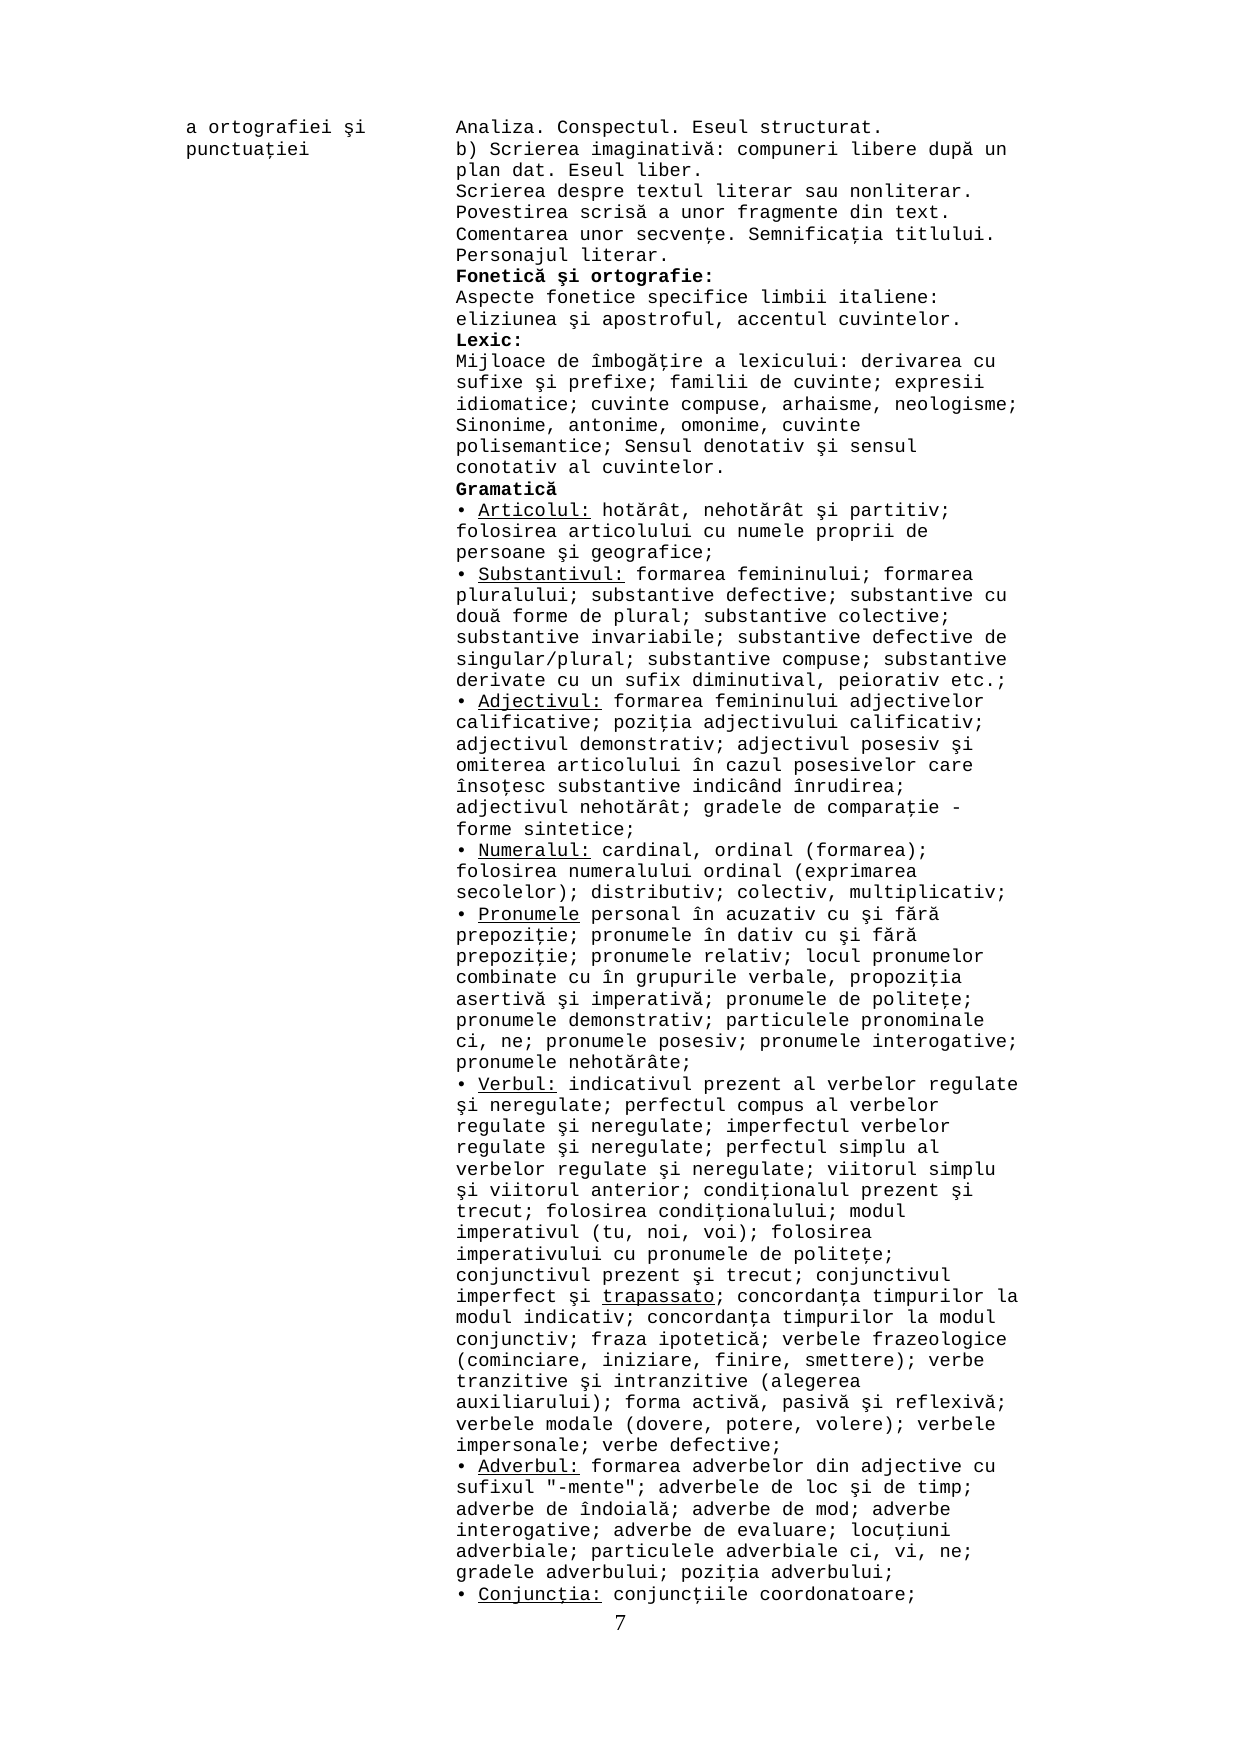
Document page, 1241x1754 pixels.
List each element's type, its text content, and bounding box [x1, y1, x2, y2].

text Aspecte fonetice specifice limbii italiene: [118, 288, 1122, 309]
text verbelor regulate şi neregulate; viitorul simplu [118, 1159, 1122, 1181]
text pronumele nehotărâte; [118, 1053, 1122, 1074]
text adjectivul demonstrativ; adjectivul posesiv şi [118, 734, 1122, 756]
text Comentarea unor secvenţe. Semnificaţia titlului. [118, 224, 1122, 246]
text • Substantivul: formarea femininului; formarea [118, 564, 1122, 586]
text • Numeralul: cardinal, ordinal (formarea); [118, 841, 1122, 862]
text • Pronumele personal în acuzativ cu şi fără [118, 904, 1122, 926]
text pluralului; substantive defective; substantive cu [118, 586, 1122, 607]
text însoţesc substantive indicând înrudirea; [118, 777, 1122, 798]
text imperfect şi trapassato; concordanţa timpurilor la [118, 1287, 1122, 1308]
text două forme de plural; substantive colective; [118, 607, 1122, 628]
text conjunctivul prezent şi trecut; conjunctivul [118, 1266, 1122, 1287]
text Mijloace de îmbogăţire a lexicului: derivarea cu [118, 352, 1122, 373]
text • Verbul: indicativul prezent al verbelor regulate [118, 1074, 1122, 1096]
text trecut; folosirea condiţionalului; modul [118, 1202, 1122, 1223]
text şi neregulate; perfectul compus al verbelor [118, 1096, 1122, 1117]
text regulate şi neregulate; imperfectul verbelor [118, 1117, 1122, 1138]
text imperativului cu pronumele de politeţe; [118, 1244, 1122, 1266]
text Gramatică [118, 479, 1122, 501]
text interogative; adverbe de evaluare; locuţiuni [118, 1521, 1122, 1542]
text substantive invariabile; substantive defective de [118, 628, 1122, 649]
text prepoziţie; pronumele relativ; locul pronumelor [118, 947, 1122, 968]
text polisemantice; Sensul denotativ şi sensul [118, 437, 1122, 458]
text Scrierea despre textul literar sau nonliterar. [118, 182, 1122, 203]
text secolelor); distributiv; colectiv, multiplicativ; [118, 883, 1122, 904]
text adverbe de îndoială; adverbe de mod; adverbe [118, 1499, 1122, 1521]
text forme sintetice; [118, 819, 1122, 841]
text Fonetică şi ortografie: [118, 267, 1122, 288]
text idiomatice; cuvinte compuse, arhaisme, neologisme; [118, 394, 1122, 416]
text auxiliarului); forma activă, pasivă şi reflexivă; [118, 1393, 1122, 1414]
text Povestirea scrisă a unor fragmente din text. [118, 203, 1122, 224]
text prepoziţie; pronumele în dativ cu şi fără [118, 926, 1122, 947]
text adjectivul nehotărât; gradele de comparaţie - [118, 798, 1122, 819]
text Sinonime, antonime, omonime, cuvinte [118, 416, 1122, 437]
text folosirea articolului cu numele proprii de [118, 522, 1122, 543]
text pronumele demonstrativ; particulele pronominale [118, 1011, 1122, 1032]
text asertivă şi imperativă; pronumele de politeţe; [118, 989, 1122, 1011]
text singular/plural; substantive compuse; substantive [118, 649, 1122, 671]
text şi viitorul anterior; condiţionalul prezent şi [118, 1181, 1122, 1202]
text omiterea articolului în cazul posesivelor care [118, 756, 1122, 777]
text impersonale; verbe defective; [118, 1436, 1122, 1457]
text combinate cu în grupurile verbale, propoziţia [118, 968, 1122, 989]
text verbele modale (dovere, potere, volere); verbele [118, 1414, 1122, 1436]
text conjunctiv; fraza ipotetică; verbele frazeologice [118, 1329, 1122, 1351]
text gradele adverbului; poziţia adverbului; [118, 1563, 1122, 1584]
text a ortografiei şi Analiza. Conspectul. Eseul structurat. [118, 118, 1122, 139]
text sufixul "-mente"; adverbele de loc şi de timp; [118, 1478, 1122, 1499]
text modul indicativ; concordanţa timpurilor la modul [118, 1308, 1122, 1329]
text • Adverbul: formarea adverbelor din adjective cu [118, 1457, 1122, 1478]
text calificative; poziţia adjectivului calificativ; [118, 713, 1122, 734]
text Personajul literar. [118, 246, 1122, 267]
text adverbiale; particulele adverbiale ci, vi, ne; [118, 1542, 1122, 1563]
text tranzitive şi intranzitive (alegerea [118, 1372, 1122, 1393]
text eliziunea şi apostroful, accentul cuvintelor. [118, 309, 1122, 331]
text plan dat. Eseul liber. [118, 161, 1122, 182]
text derivate cu un sufix diminutival, peiorativ etc.; [118, 671, 1122, 692]
text Lexic: [118, 331, 1122, 352]
text sufixe şi prefixe; familii de cuvinte; expresii [118, 373, 1122, 394]
text (cominciare, iniziare, finire, smettere); verbe [118, 1351, 1122, 1372]
text regulate şi neregulate; perfectul simplu al [118, 1138, 1122, 1159]
text folosirea numeralului ordinal (exprimarea [118, 862, 1122, 883]
text conotativ al cuvintelor. [118, 458, 1122, 479]
text imperativul (tu, noi, voi); folosirea [118, 1223, 1122, 1244]
text ci, ne; pronumele posesiv; pronumele interogative; [118, 1032, 1122, 1053]
text • Adjectivul: formarea femininului adjectivelor [118, 692, 1122, 713]
text persoane şi geografice; [118, 543, 1122, 564]
text • Conjuncţia: conjuncţiile coordonatoare; [118, 1584, 1122, 1606]
text punctuaţiei b) Scrierea imaginativă: compuneri libere după un [118, 139, 1122, 161]
text • Articolul: hotărât, nehotărât şi partitiv; [118, 501, 1122, 522]
